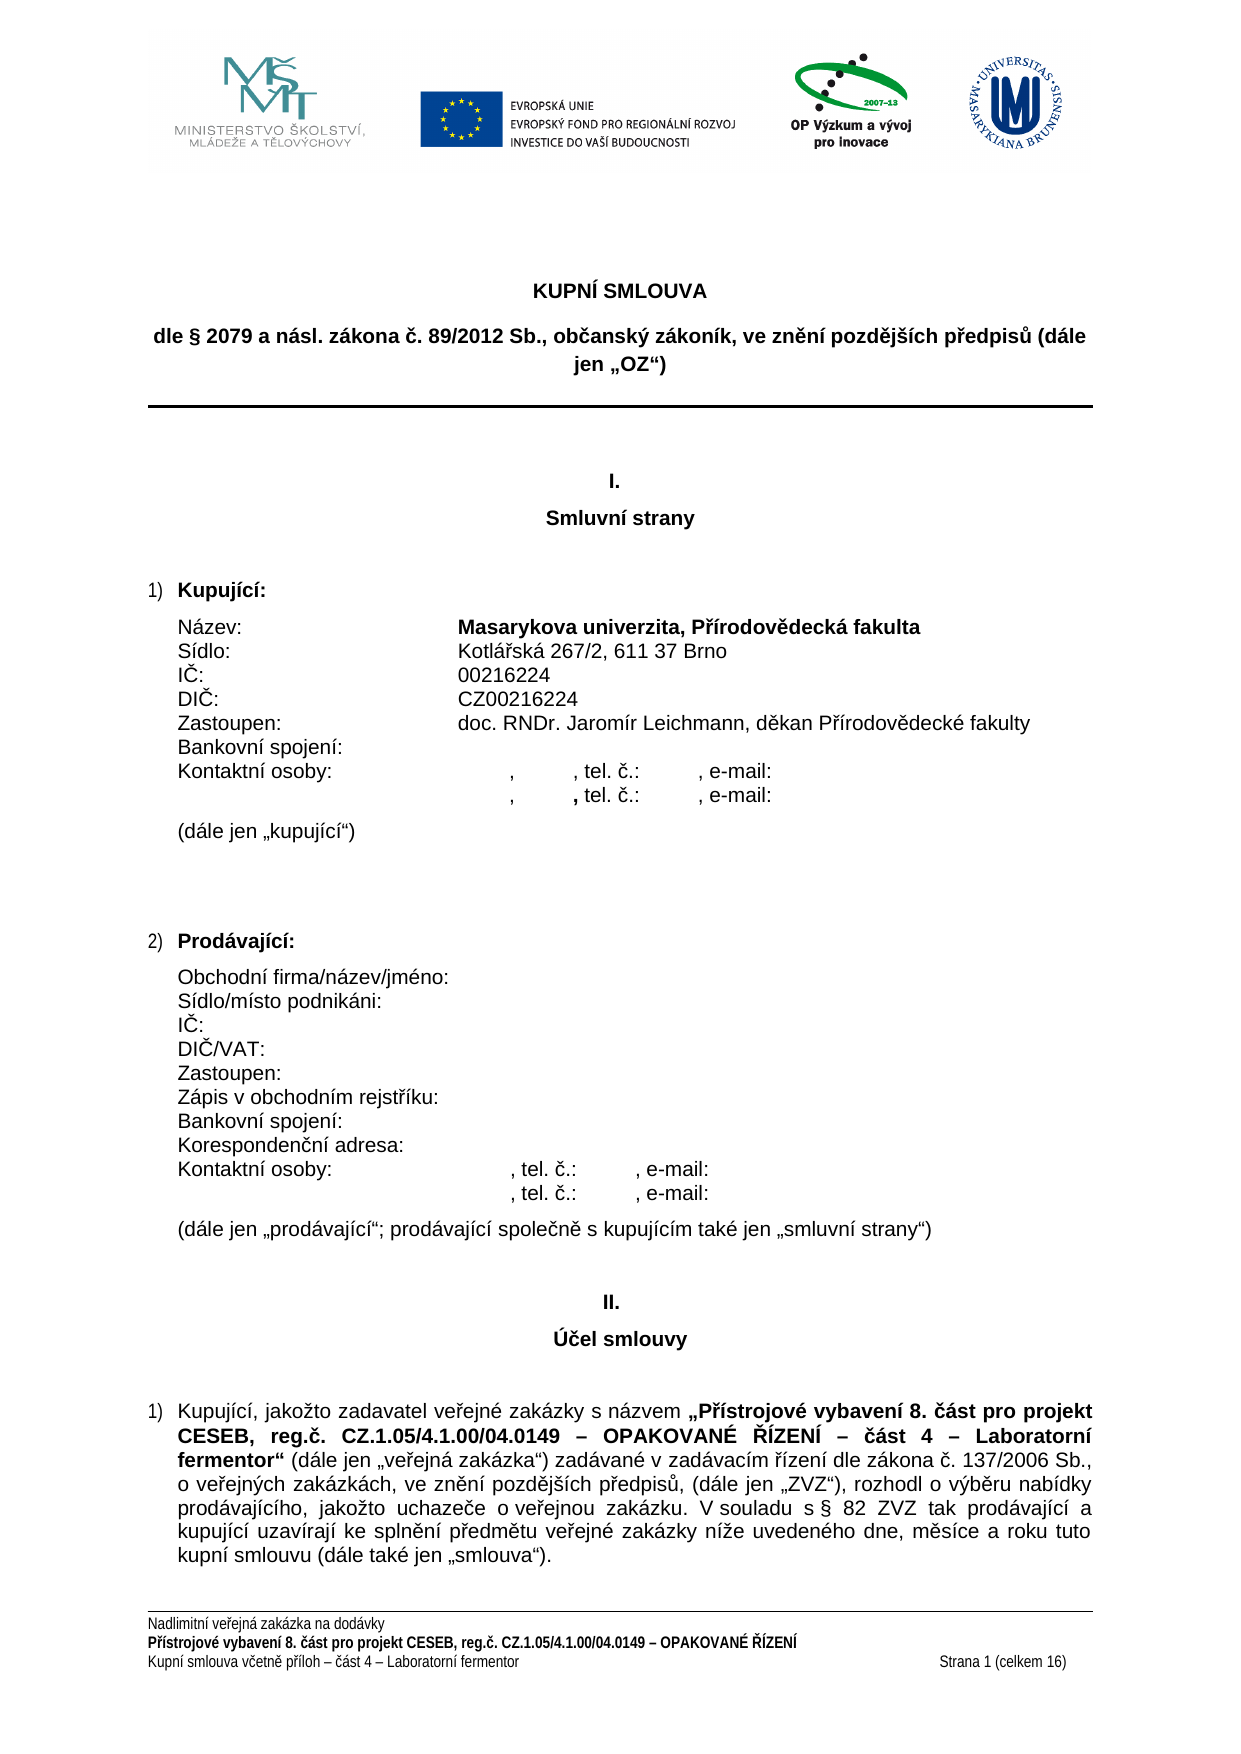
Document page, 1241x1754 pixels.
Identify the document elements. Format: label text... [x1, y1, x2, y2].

text Obchodní firma/název/jméno: [177, 965, 1093, 989]
picture [147, 29, 1092, 173]
text Smluvní strany [148, 505, 1093, 529]
text Sídlo/místo podnikáni: [177, 989, 1093, 1013]
text IČ: [177, 1013, 1093, 1037]
text , tel. č.: , e-mail: [177, 1181, 1093, 1204]
text Bankovní spojení: [177, 735, 1093, 759]
text Kontaktní osoby: , tel. č.: , e-mail: [177, 1157, 1093, 1181]
list Prodávající: [148, 928, 1093, 952]
text (dále jen „kupující“) [177, 819, 1093, 843]
text DIČ: CZ00216224 [177, 687, 1093, 711]
text Bankovní spojení: [177, 1109, 1093, 1133]
text Zastoupen: doc. RNDr. Jaromír Leichmann, děkan Přírodovědecké fakulty [177, 711, 1093, 735]
text Zastoupen: [177, 1061, 1093, 1085]
text Účel smlouvy [148, 1326, 1093, 1350]
text (dále jen „prodávající“; prodávající společně s kupujícím také jen „smluvní strany“) [177, 1217, 1093, 1241]
text Korespondenční adresa: [177, 1133, 1093, 1157]
text Zápis v obchodním rejstříku: [177, 1085, 1093, 1109]
text DIČ/VAT: [177, 1037, 1093, 1061]
list Kupující: [148, 578, 1093, 602]
text KUPNÍ SMLOUVA [148, 279, 1093, 303]
text , , tel. č.: , e-mail: [177, 783, 1093, 807]
text Sídlo: Kotlářská 267/2, 611 37 Brno [177, 639, 1093, 663]
list Kupující, jakožto zadavatel veřejné zakázky s názvem „Přístrojové vybavení 8. část pro projekt CESEB, reg.č. CZ.1.05/4.1.00/04.0149 – OPAKOVANÉ ŘÍZENÍ – část 4 – Laboratorní fermentor“ (dále jen „veřejná zakázka“) zadávané v zadávacím řízení dle zákona č. 137/2006 Sb., o veřejných zakázkách, ve znění pozdějších předpisů, (dále jen „ZVZ“), rozhodl o výběru nabídky prodávajícího, jakožto uchazeče o veřejnou zakázku. V souladu s § 82 ZVZ tak prodávající a kupující uzavírají ke splnění předmětu veřejné zakázky níže uvedeného dne, měsíce a roku tuto kupní smlouvu (dále také jen „smlouva“). [148, 1399, 1093, 1567]
text Název: Masarykova univerzita, Přírodovědecká fakulta [177, 615, 1093, 639]
text dle § 2079 a násl. zákona č. 89/2012 Sb., občanský zákoník, ve znění pozdějších předpisů (dále jen „OZ“) [148, 324, 1093, 375]
text IČ: 00216224 [177, 663, 1093, 687]
text Kontaktní osoby: , , tel. č.: , e-mail: [177, 759, 1093, 783]
